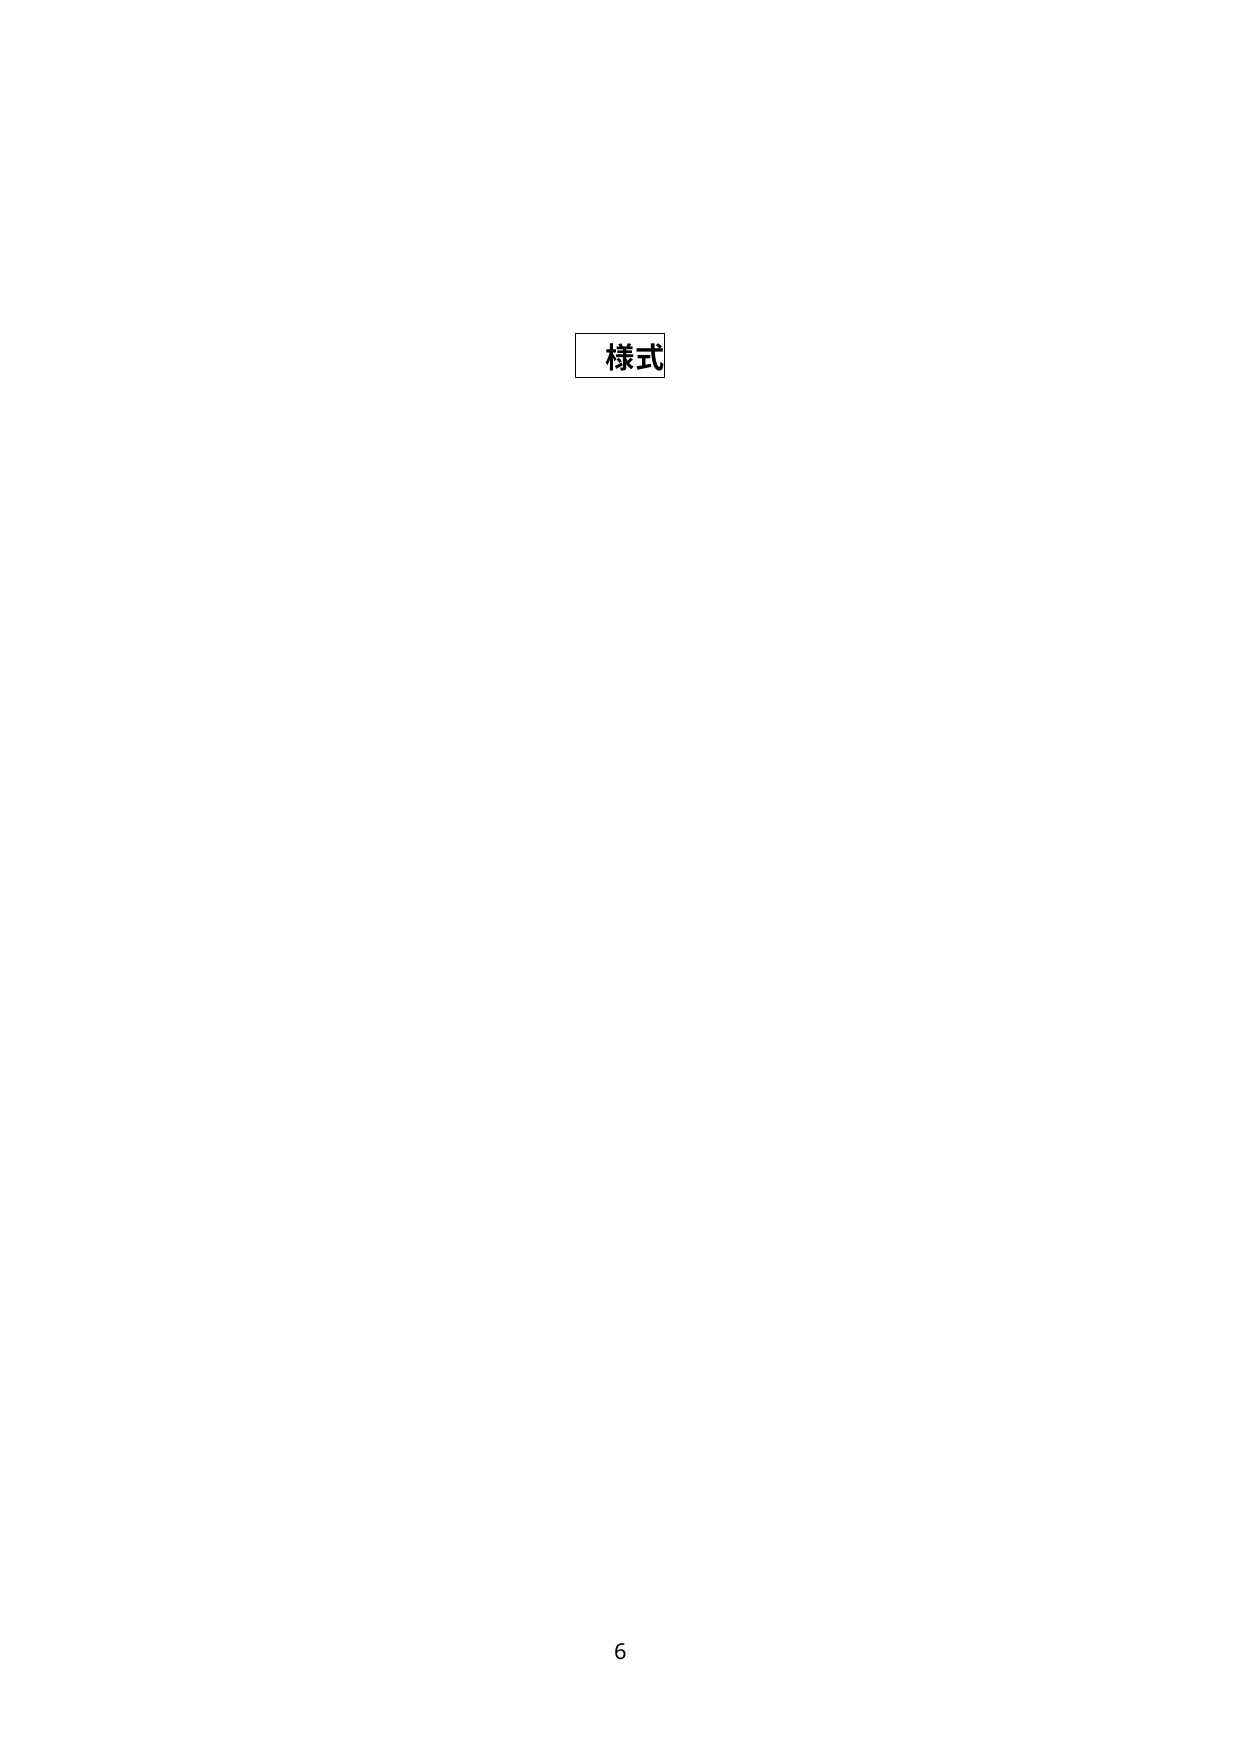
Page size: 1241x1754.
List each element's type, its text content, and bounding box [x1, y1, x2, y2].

text 様式 [148, 322, 1092, 389]
